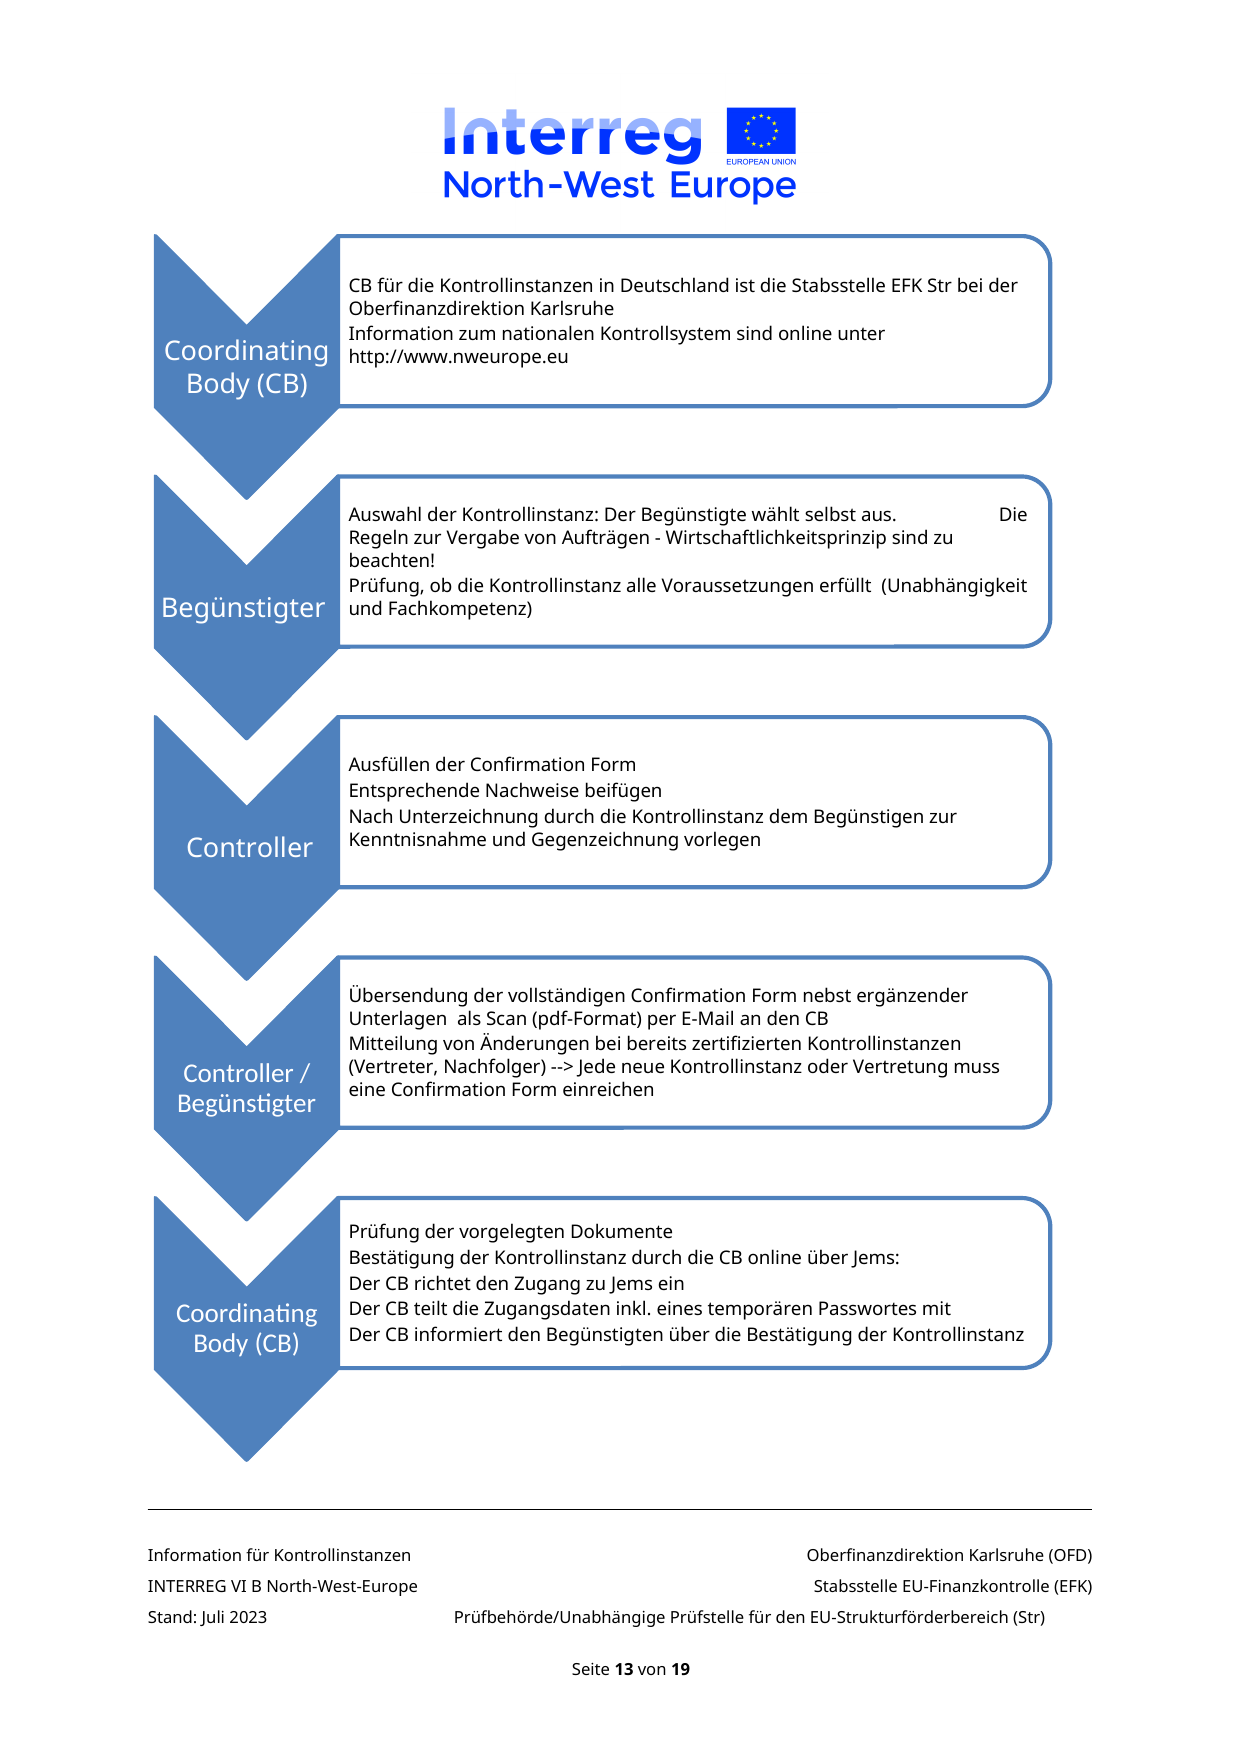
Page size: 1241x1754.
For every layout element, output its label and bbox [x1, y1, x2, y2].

picture [410, 73, 830, 232]
